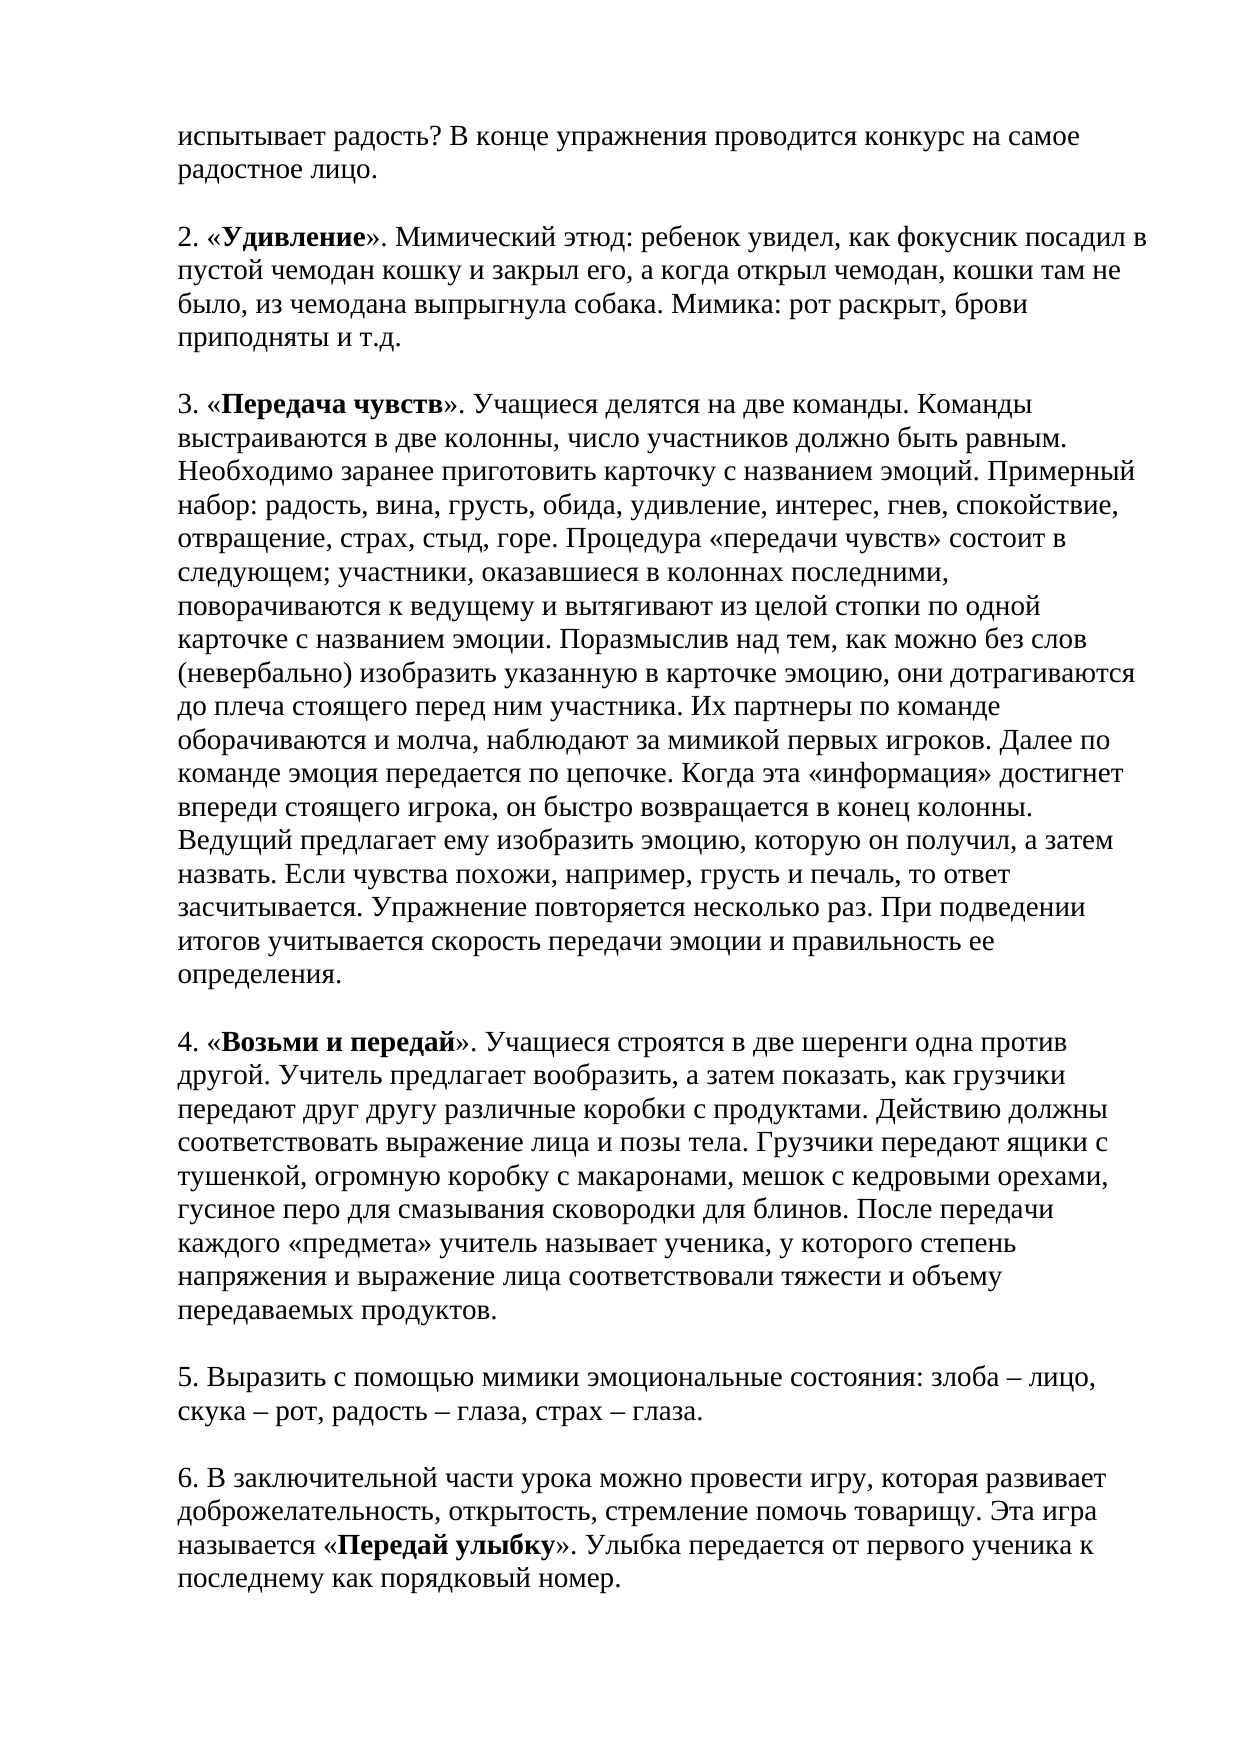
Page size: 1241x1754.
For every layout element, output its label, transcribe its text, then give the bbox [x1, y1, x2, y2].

text 6. В заключительной части урока можно провести игру, которая развивает доброжелательность, открытость, стремление помочь товарищу. Эта игра называется «Передай улыбку». Улыбка передается от первого ученика к последнему как порядковый номер. [177, 1460, 1152, 1594]
text 2. «Удивление». Мимический этюд: ребенок увидел, как фокусник посадил в пустой чемодан кошку и закрыл его, а когда открыл чемодан, кошки там не было, из чемодана выпрыгнула собака. Мимика: рот раскрыт, брови приподняты и т.д. [177, 219, 1152, 353]
text 4. «Возьми и передай». Учащиеся строятся в две шеренги одна против другой. Учитель предлагает вообразить, а затем показать, как грузчики передают друг другу различные коробки с продуктами. Действию должны соответствовать выражение лица и позы тела. Грузчики передают ящики с тушенкой, огромную коробку с макаронами, мешок с кедровыми орехами, гусиное перо для смазывания сковородки для блинов. После передачи каждого «предмета» учитель называет ученика, у которого степень напряжения и выражение лица соответствовали тяжести и объему передаваемых продуктов. [177, 1024, 1152, 1326]
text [177, 118, 1152, 185]
text 3. «Передача чувств». Учащиеся делятся на две команды. Команды выстраиваются в две колонны, число участников должно быть равным. Необходимо заранее приготовить карточку с названием эмоций. Примерный набор: радость, вина, грусть, обида, удивление, интерес, гнев, спокойствие, отвращение, страх, стыд, горе. Процедура «передачи чувств» состоит в следующем; участники, оказавшиеся в колоннах последними, поворачиваются к ведущему и вытягивают из целой стопки по одной карточке с названием эмоции. Поразмыслив над тем, как можно без слов (невербально) изобразить указанную в карточке эмоцию, они дотрагиваются до плеча стоящего перед ним участника. Их партнеры по команде оборачиваются и молча, наблюдают за мимикой первых игроков. Далее по команде эмоция передается по цепочке. Когда эта «информация» достигнет впереди стоящего игрока, он быстро возвращается в конец колонны. Ведущий предлагает ему изобразить эмоцию, которую он получил, а затем назвать. Если чувства похожи, например, грусть и печаль, то ответ засчитывается. Упражнение повторяется несколько раз. При подведении итогов учитывается скорость передачи эмоции и правильность ее определения. [177, 386, 1152, 990]
text 5. Выразить с помощью мимики эмоциональные состояния: злоба – лицо, скука – рот, радость – глаза, страх – глаза. [177, 1359, 1152, 1426]
